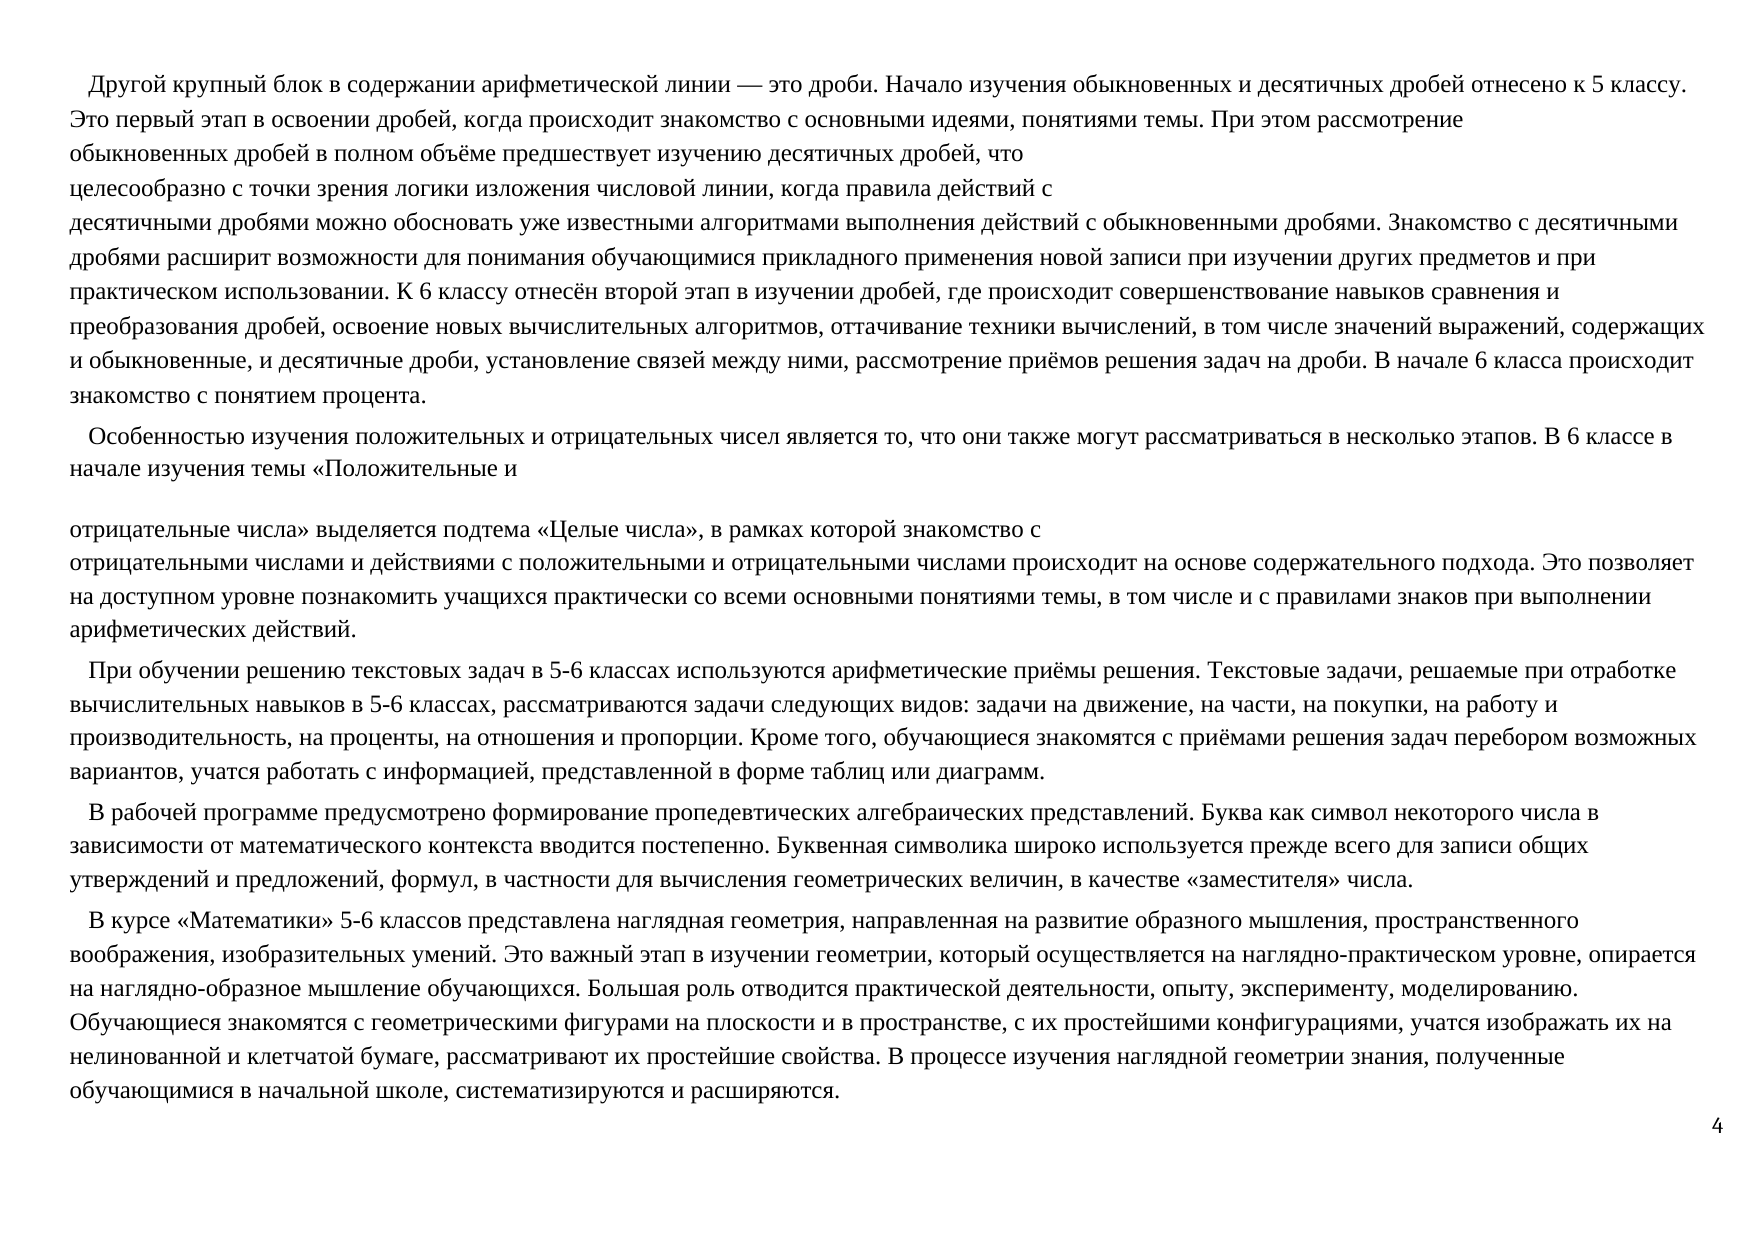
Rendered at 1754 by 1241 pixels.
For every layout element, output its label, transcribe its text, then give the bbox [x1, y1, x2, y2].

text отрицательные числа» выделяется подтема «Целые числа», в рамках которой знакомство с отрицательными числами и действиями с положительными и отрицательными числами происходит на основе содержательного подхода. Это позволяет на доступном уровне познакомить учащихся практически со всеми основными понятиями темы, в том числе и с правилами знаков при выполнении арифметических действий. [69, 514, 1723, 643]
text Особенностью изучения положительных и отрицательных чисел является то, что они также могут рассматриваться в несколько этапов. В 6 классе в начале изучения темы «Положительные и [69, 421, 1693, 481]
text В рабочей программе предусмотрено формирование пропедевтических алгебраических представлений. Буква как символ некоторого числа в зависимости от математического контекста вводится постепенно. Буквенная символика широко используется прежде всего для записи общих утверждений и предложений, формул, в частности для вычисления геометрических величин, в качестве «заместителя» числа. [69, 797, 1678, 893]
text В курсе «Математики» 5-6 классов представлена наглядная геометрия, направленная на развитие образного мышления, пространственного воображения, изобразительных умений. Это важный этап в изучении геометрии, который осуществляется на наглядно-практическом уровне, опирается на наглядно-образное мышление обучающихся. Большая роль отводится практической деятельности, опыту, эксперименту, моделированию. Обучающиеся знакомятся с геометрическими фигурами на плоскости и в пространстве, с их простейшими конфигурациями, учатся изображать их на нелинованной и клетчатой бумаге, рассматривают их простейшие свойства. В процессе изучения наглядной геометрии знания, полученные обучающимися в начальной школе, систематизируются и расширяются. [69, 905, 1708, 1104]
text Другой крупный блок в содержании арифметической линии — это дроби. Начало изучения обыкновенных и десятичных дробей отнесено к 5 классу. Это первый этап в освоении дробей, когда происходит знакомство с основными идеями, понятиями темы. При этом рассмотрение обыкновенных дробей в полном объёме предшествует изучению десятичных дробей, что целесообразно с точки зрения логики изложения числовой линии, когда правила действий с десятичными дробями можно обосновать уже известными алгоритмами выполнения действий с обыкновенными дробями. Знакомство с десятичными дробями расширит возможности для понимания обучающимися прикладного применения новой записи при изучении других предметов и при практическом использовании. К 6 классу отнесён второй этап в изучении дробей, где происходит совершенствование навыков сравнения и преобразования дробей, освоение новых вычислительных алгоритмов, оттачивание техники вычислений, в том числе значений выражений, содержащих и обыкновенные, и десятичные дроби, установление связей между ними, рассмотрение приёмов решения задач на дроби. В начале 6 класса происходит знакомство с понятием процента. [69, 69, 1723, 408]
text При обучении решению текстовых задач в 5-6 классах используются арифметические приёмы решения. Текстовые задачи, решаемые при отработке вычислительных навыков в 5-6 классах, рассматриваются задачи следующих видов: задачи на движение, на части, на покупки, на работу и производительность, на проценты, на отношения и пропорции. Кроме того, обучающиеся знакомятся с приёмами решения задач перебором возможных вариантов, учатся работать с информацией, представленной в форме таблиц или диаграмм. [69, 655, 1723, 784]
